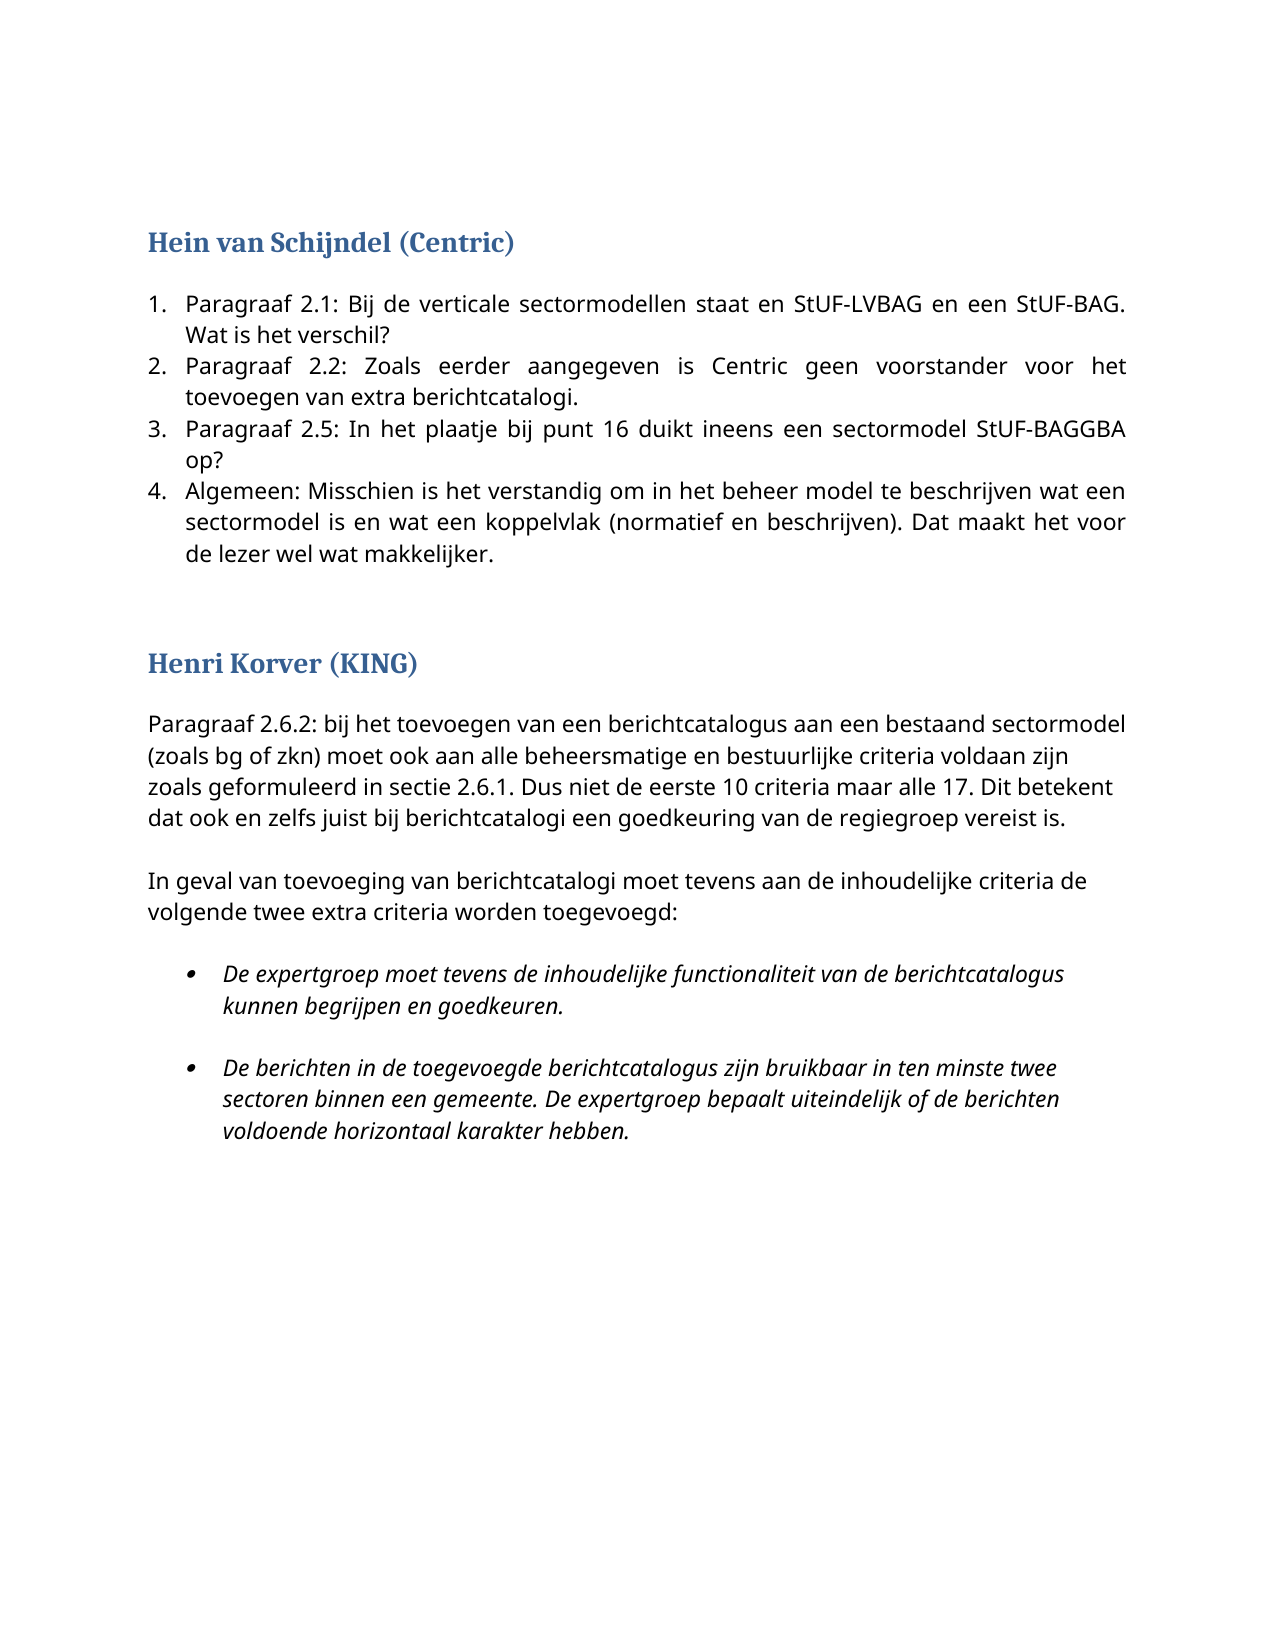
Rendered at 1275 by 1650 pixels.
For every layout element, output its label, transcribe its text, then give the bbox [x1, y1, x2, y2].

list De berichten in de toegevoegde berichtcatalogus zijn bruikbaar in ten minste twee sectoren binnen een gemeente. De expertgroep bepaalt uiteindelijk of de berichten voldoende horizontaal karakter hebben. [185, 1052, 1127, 1146]
subtitle Hein van Schijndel (Centric) [148, 226, 1127, 259]
list De expertgroep moet tevens de inhoudelijke functionaliteit van de berichtcatalogus kunnen begrijpen en goedkeuren. [185, 958, 1127, 1021]
list Paragraaf 2.2: Zoals eerder aangegeven is Centric geen voorstander voor het toevoegen van extra berichtcatalogi. [148, 350, 1127, 413]
text Paragraaf 2.6.2: bij het toevoegen van een berichtcatalogus aan een bestaand sectormodel (zoals bg of zkn) moet ook aan alle beheersmatige en bestuurlijke criteria voldaan zijn zoals geformuleerd in sectie 2.6.1. Dus niet de eerste 10 criteria maar alle 17. Dit betekent dat ook en zelfs juist bij berichtcatalogi een goedkeuring van de regiegroep vereist is. [148, 708, 1127, 833]
list Algemeen: Misschien is het verstandig om in het beheer model te beschrijven wat een sectormodel is en wat een koppelvlak (normatief en beschrijven). Dat maakt het voor de lezer wel wat makkelijker. [148, 475, 1127, 569]
subtitle Henri Korver (KING) [148, 647, 1127, 680]
text In geval van toevoeging van berichtcatalogi moet tevens aan de inhoudelijke criteria de volgende twee extra criteria worden toegevoegd: [148, 865, 1127, 927]
list Paragraaf 2.1: Bij de verticale sectormodellen staat en StUF-LVBAG en een StUF-BAG. Wat is het verschil? [148, 288, 1127, 350]
list Paragraaf 2.5: In het plaatje bij punt 16 duikt ineens een sectormodel StUF-BAGGBA op? [148, 413, 1127, 475]
